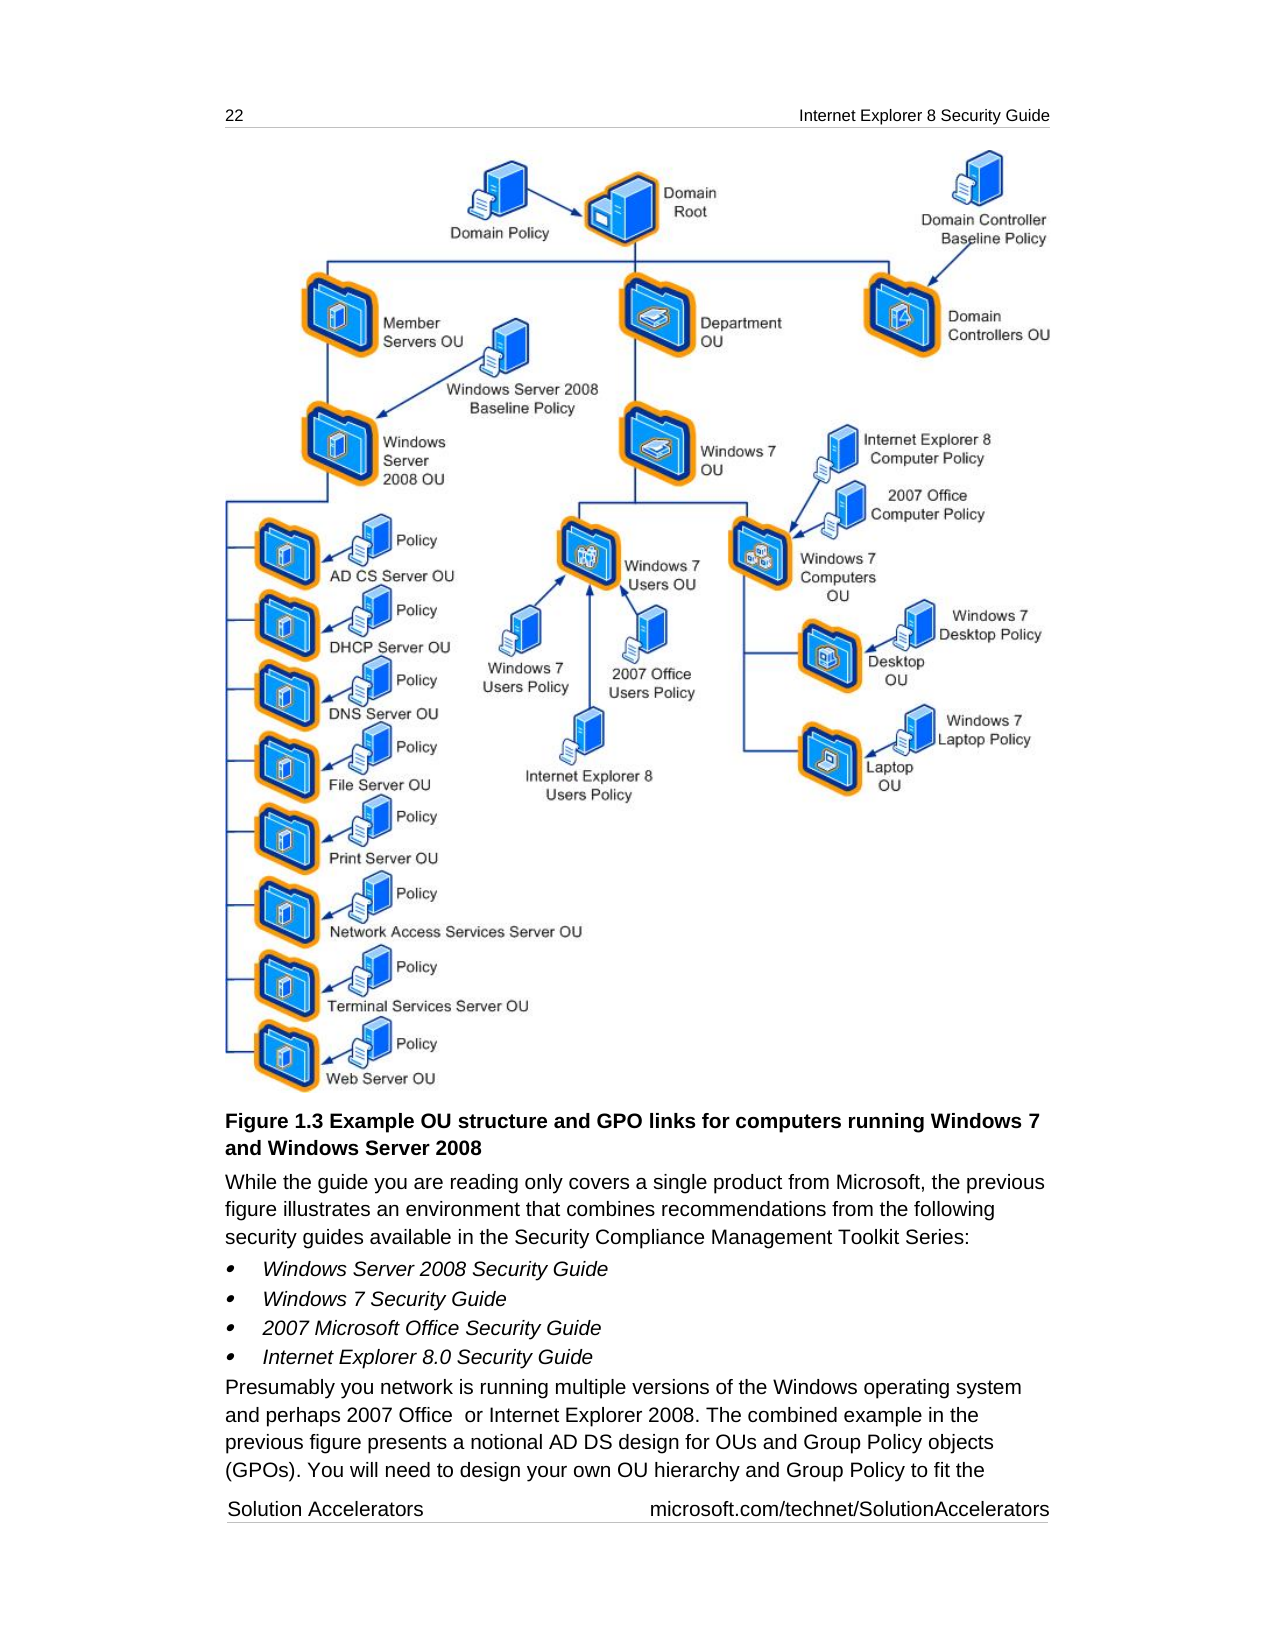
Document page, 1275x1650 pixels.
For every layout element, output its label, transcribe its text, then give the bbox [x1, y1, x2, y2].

text Figure 1.3 Example OU structure and GPO links for computers running Windows 7 and Windows Server 2008 [225, 1108, 1050, 1160]
text While the guide you are reading only covers a single product from Microsoft, the previous figure illustrates an environment that combines recommendations from the following security guides available in the Security Compliance Management Toolkit Series: [225, 1170, 1050, 1249]
list Windows Server 2008 Security Guide [225, 1258, 1050, 1281]
list 2007 Microsoft Office Security Guide [225, 1317, 1050, 1340]
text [225, 1375, 1050, 1482]
list Internet Explorer 8.0 Security Guide [225, 1346, 1050, 1369]
list Windows 7 Security Guide [225, 1288, 1050, 1311]
picture [225, 150, 1050, 1093]
